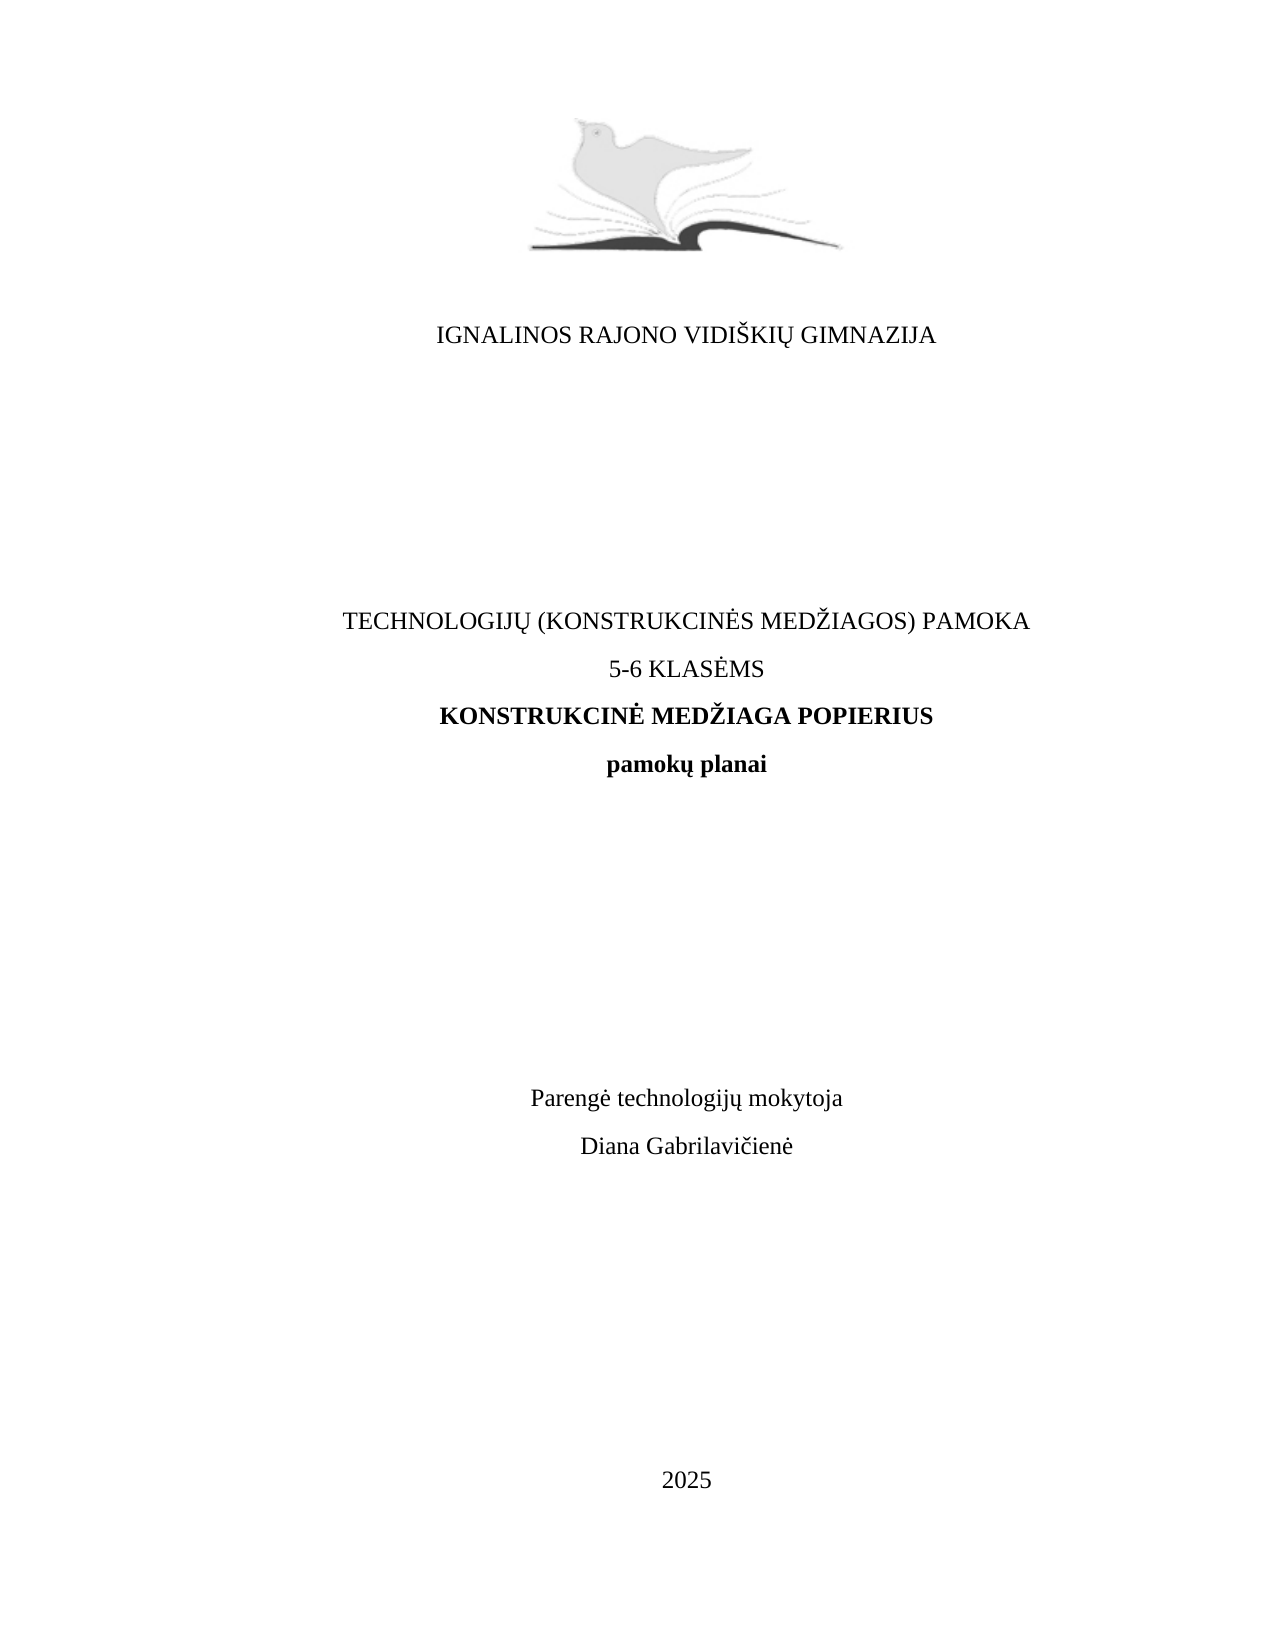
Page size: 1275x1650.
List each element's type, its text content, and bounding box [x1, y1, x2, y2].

text 2025 [177, 1465, 1196, 1493]
text 5-6 KLASĖMS [177, 654, 1196, 682]
text Diana Gabrilavičienė [177, 1131, 1196, 1159]
text IGNALINOS RAJONO VIDIŠKIŲ GIMNAZIJA [177, 320, 1196, 348]
picture [506, 118, 868, 254]
text Parengė technologijų mokytoja [177, 1083, 1196, 1112]
text TECHNOLOGIJŲ (KONSTRUKCINĖS MEDŽIAGOS) PAMOKA [177, 606, 1196, 635]
text pamokų planai [177, 749, 1196, 778]
text KONSTRUKCINĖ MEDŽIAGA POPIERIUS [177, 701, 1196, 730]
